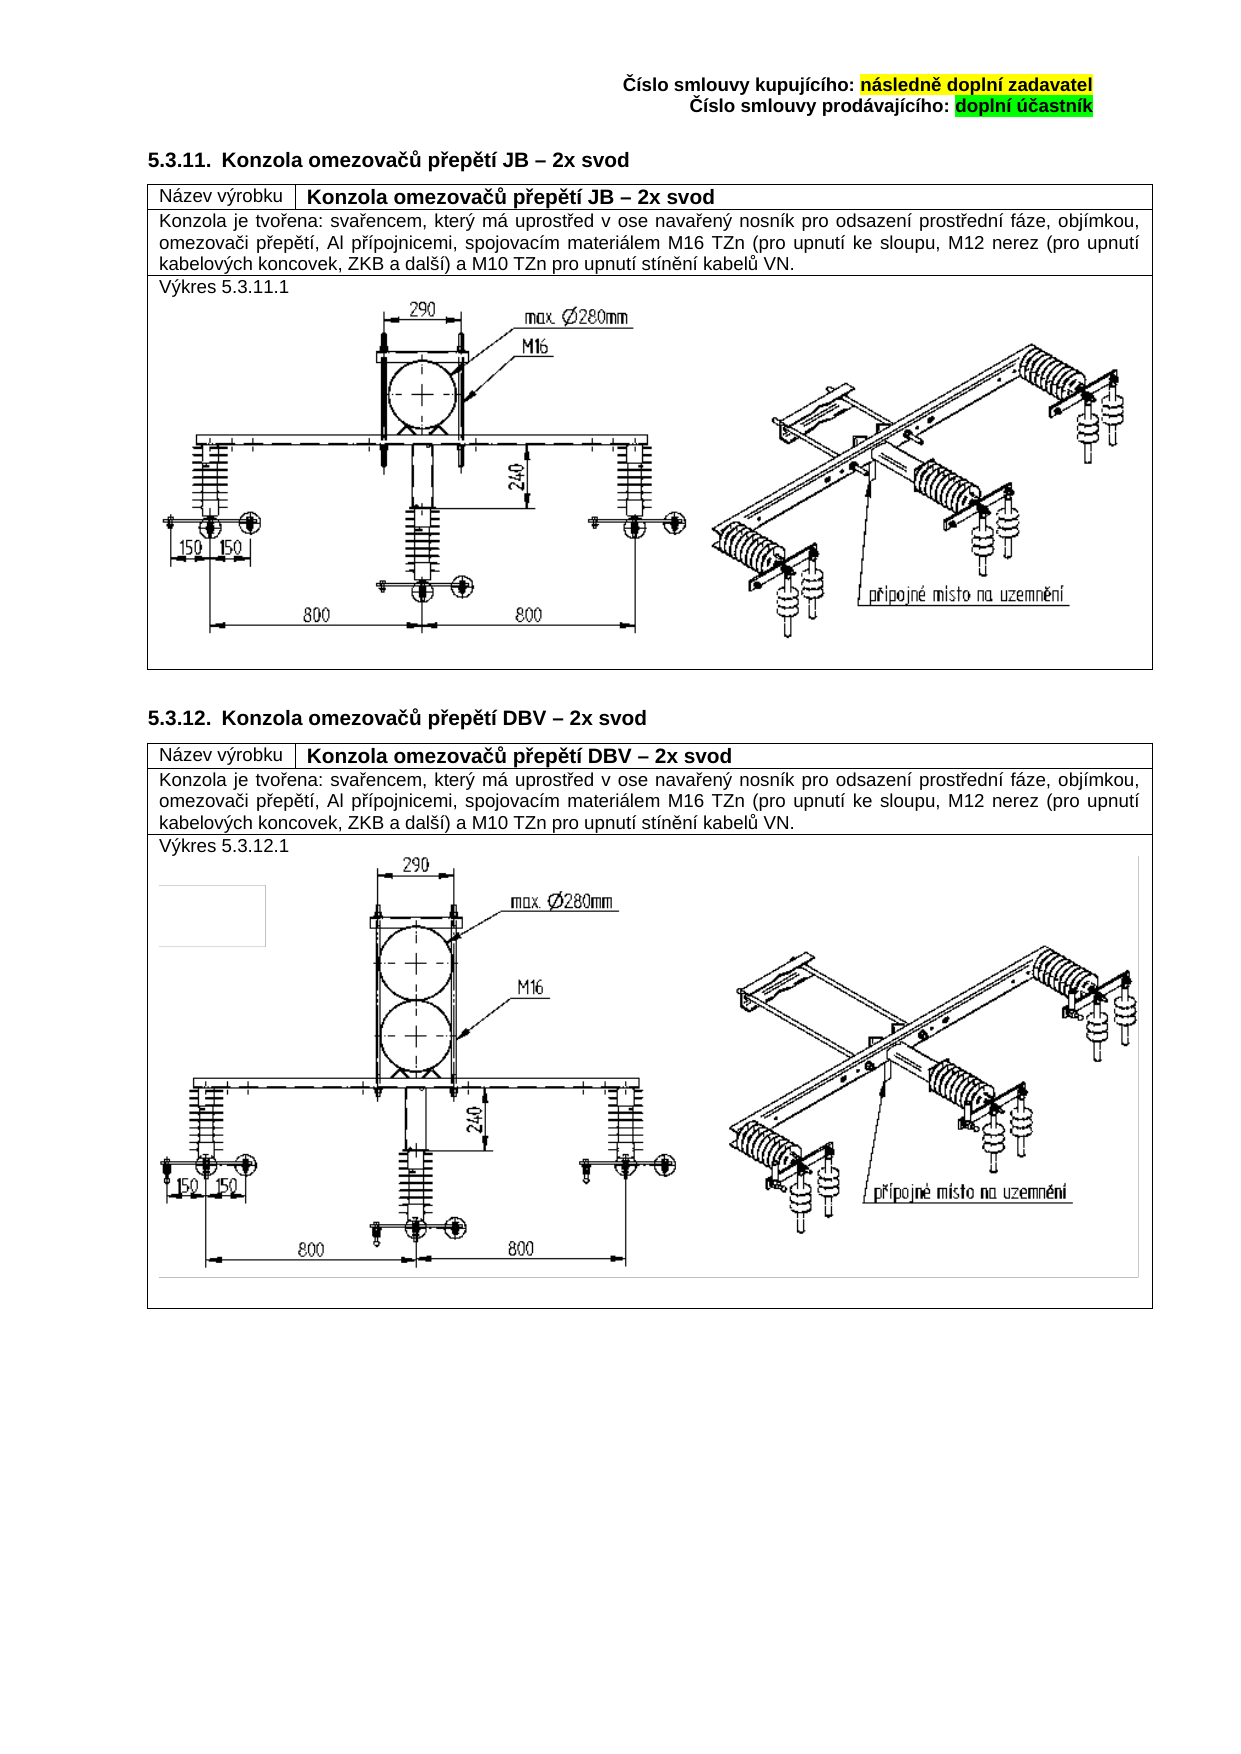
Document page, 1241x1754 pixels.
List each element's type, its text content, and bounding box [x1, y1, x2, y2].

table_header Konzola omezovačů přepětí JB – 2x svod [296, 185, 1152, 209]
table_cell Konzola je tvořena: svařencem, který má uprostřed v ose navařený nosník pro odsazení prostřední fáze, objímkou, omezovači přepětí, Al přípojnicemi, spojovacím materiálem M16 TZn (pro upnutí ke sloupu, M12 nerez (pro upnutí kabelových koncovek, ZKB a další) a M10 TZn pro upnutí stínění kabelů VN. [148, 210, 1152, 275]
table_cell Výkres 5.3.11.1 [148, 276, 1152, 669]
table_header Konzola omezovačů přepětí DBV – 2x svod [296, 744, 1152, 768]
table_header Název výrobku [148, 744, 295, 768]
table_cell Konzola je tvořena: svařencem, který má uprostřed v ose navařený nosník pro odsazení prostřední fáze, objímkou, omezovači přepětí, Al přípojnicemi, spojovacím materiálem M16 TZn (pro upnutí ke sloupu, M12 nerez (pro upnutí kabelových koncovek, ZKB a další) a M10 TZn pro upnutí stínění kabelů VN. [148, 769, 1152, 833]
table_cell Výkres 5.3.12.1 [148, 835, 1152, 1308]
table_header Název výrobku [148, 185, 295, 209]
list Konzola omezovačů přepětí JB – 2x svod [148, 148, 1093, 172]
list Konzola omezovačů přepětí DBV – 2x svod [148, 706, 1093, 730]
